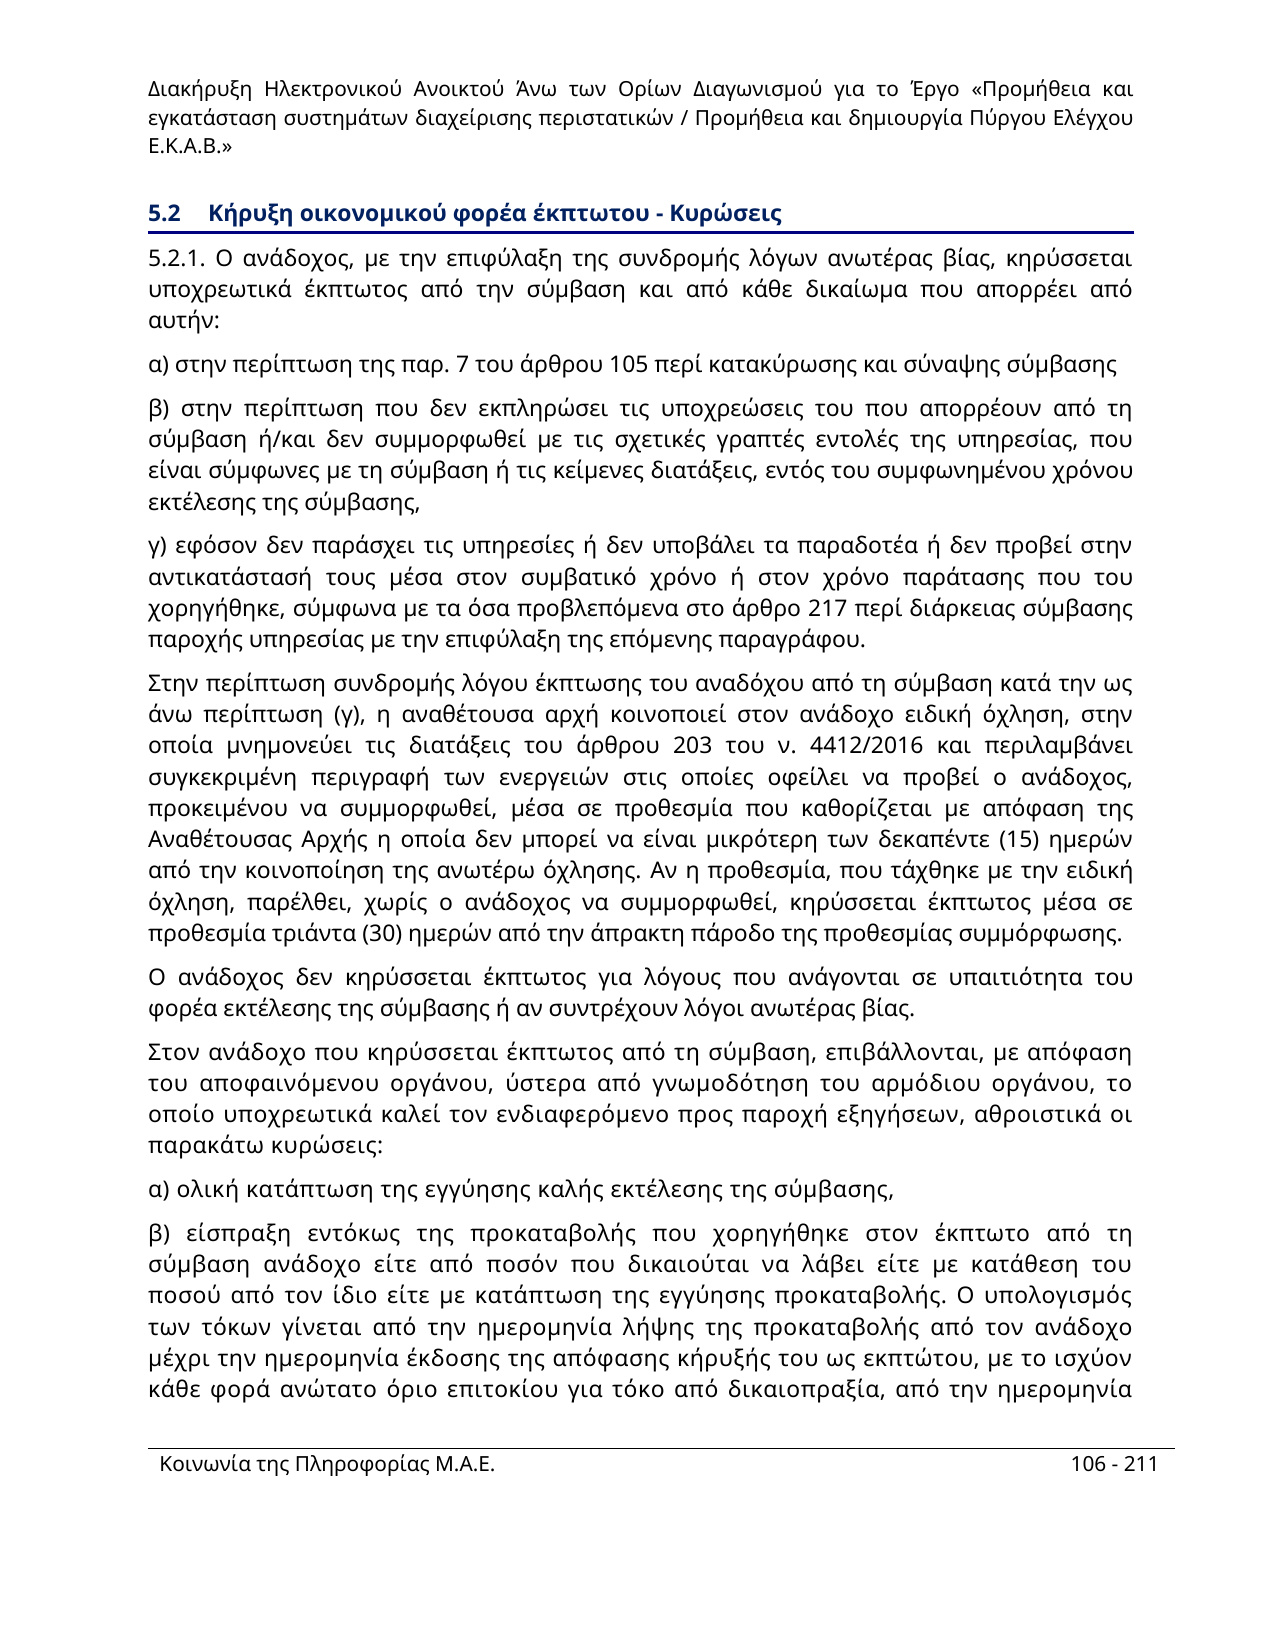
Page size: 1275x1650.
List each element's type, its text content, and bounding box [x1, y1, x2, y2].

text β) στην περίπτωση που δεν εκπληρώσει τις υποχρεώσεις του που απορρέουν από τη σύμβαση ή/και δεν συμμορφωθεί με τις σχετικές γραπτές εντολές της υπηρεσίας, που είναι σύμφωνες με τη σύμβαση ή τις κείμενες διατάξεις, εντός του συμφωνημένου χρόνου εκτέλεσης της σύμβασης, [148, 392, 1134, 517]
text Ο ανάδοχος δεν κηρύσσεται έκπτωτος για λόγους που ανάγονται σε υπαιτιότητα του φορέα εκτέλεσης της σύμβασης ή αν συντρέχουν λόγοι ανωτέρας βίας. [148, 961, 1134, 1023]
text γ) εφόσον δεν παράσχει τις υπηρεσίες ή δεν υποβάλει τα παραδοτέα ή δεν προβεί στην αντικατάστασή τους μέσα στον συμβατικό χρόνο ή στον χρόνο παράτασης που του χορηγήθηκε, σύμφωνα με τα όσα προβλεπόμενα στο άρθρο 217 περί διάρκειας σύμβασης παροχής υπηρεσίας με την επιφύλαξη της επόμενης παραγράφου. [148, 529, 1134, 654]
subtitle Κήρυξη οικονομικού φορέα έκπτωτου - Κυρώσεις [148, 197, 1134, 231]
text α) στην περίπτωση της παρ. 7 του άρθρου 105 περί κατακύρωσης και σύναψης σύμβασης [148, 348, 1134, 379]
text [148, 1217, 1134, 1404]
text 5.2.1. Ο ανάδοχος, με την επιφύλαξη της συνδρομής λόγων ανωτέρας βίας, κηρύσσεται υποχρεωτικά έκπτωτος από την σύμβαση και από κάθε δικαίωμα που απορρέει από αυτήν: [148, 242, 1134, 336]
text Στον ανάδοχο που κηρύσσεται έκπτωτος από τη σύμβαση, επιβάλλονται, με απόφαση του αποφαινόμενου οργάνου, ύστερα από γνωμοδότηση του αρμόδιου οργάνου, το οποίο υποχρεωτικά καλεί τον ενδιαφερόμενο προς παροχή εξηγήσεων, αθροιστικά οι παρακάτω κυρώσεις: [148, 1036, 1134, 1161]
text α) ολική κατάπτωση της εγγύησης καλής εκτέλεσης της σύμβασης, [148, 1173, 1134, 1204]
text Στην περίπτωση συνδρομής λόγου έκπτωσης του αναδόχου από τη σύμβαση κατά την ως άνω περίπτωση (γ), η αναθέτουσα αρχή κοινοποιεί στον ανάδοχο ειδική όχληση, στην οποία μνημονεύει τις διατάξεις του άρθρου 203 του ν. 4412/2016 και περιλαμβάνει συγκεκριμένη περιγραφή των ενεργειών στις οποίες οφείλει να προβεί ο ανάδοχος, προκειμένου να συμμορφωθεί, μέσα σε προθεσμία που καθορίζεται με απόφαση της Αναθέτουσας Αρχής η οποία δεν μπορεί να είναι μικρότερη των δεκαπέντε (15) ημερών από την κοινοποίηση της ανωτέρω όχλησης. Αν η προθεσμία, που τάχθηκε με την ειδική όχληση, παρέλθει, χωρίς ο ανάδοχος να συμμορφωθεί, κηρύσσεται έκπτωτος μέσα σε προθεσμία τριάντα (30) ημερών από την άπρακτη πάροδο της προθεσμίας συμμόρφωσης. [148, 667, 1134, 948]
